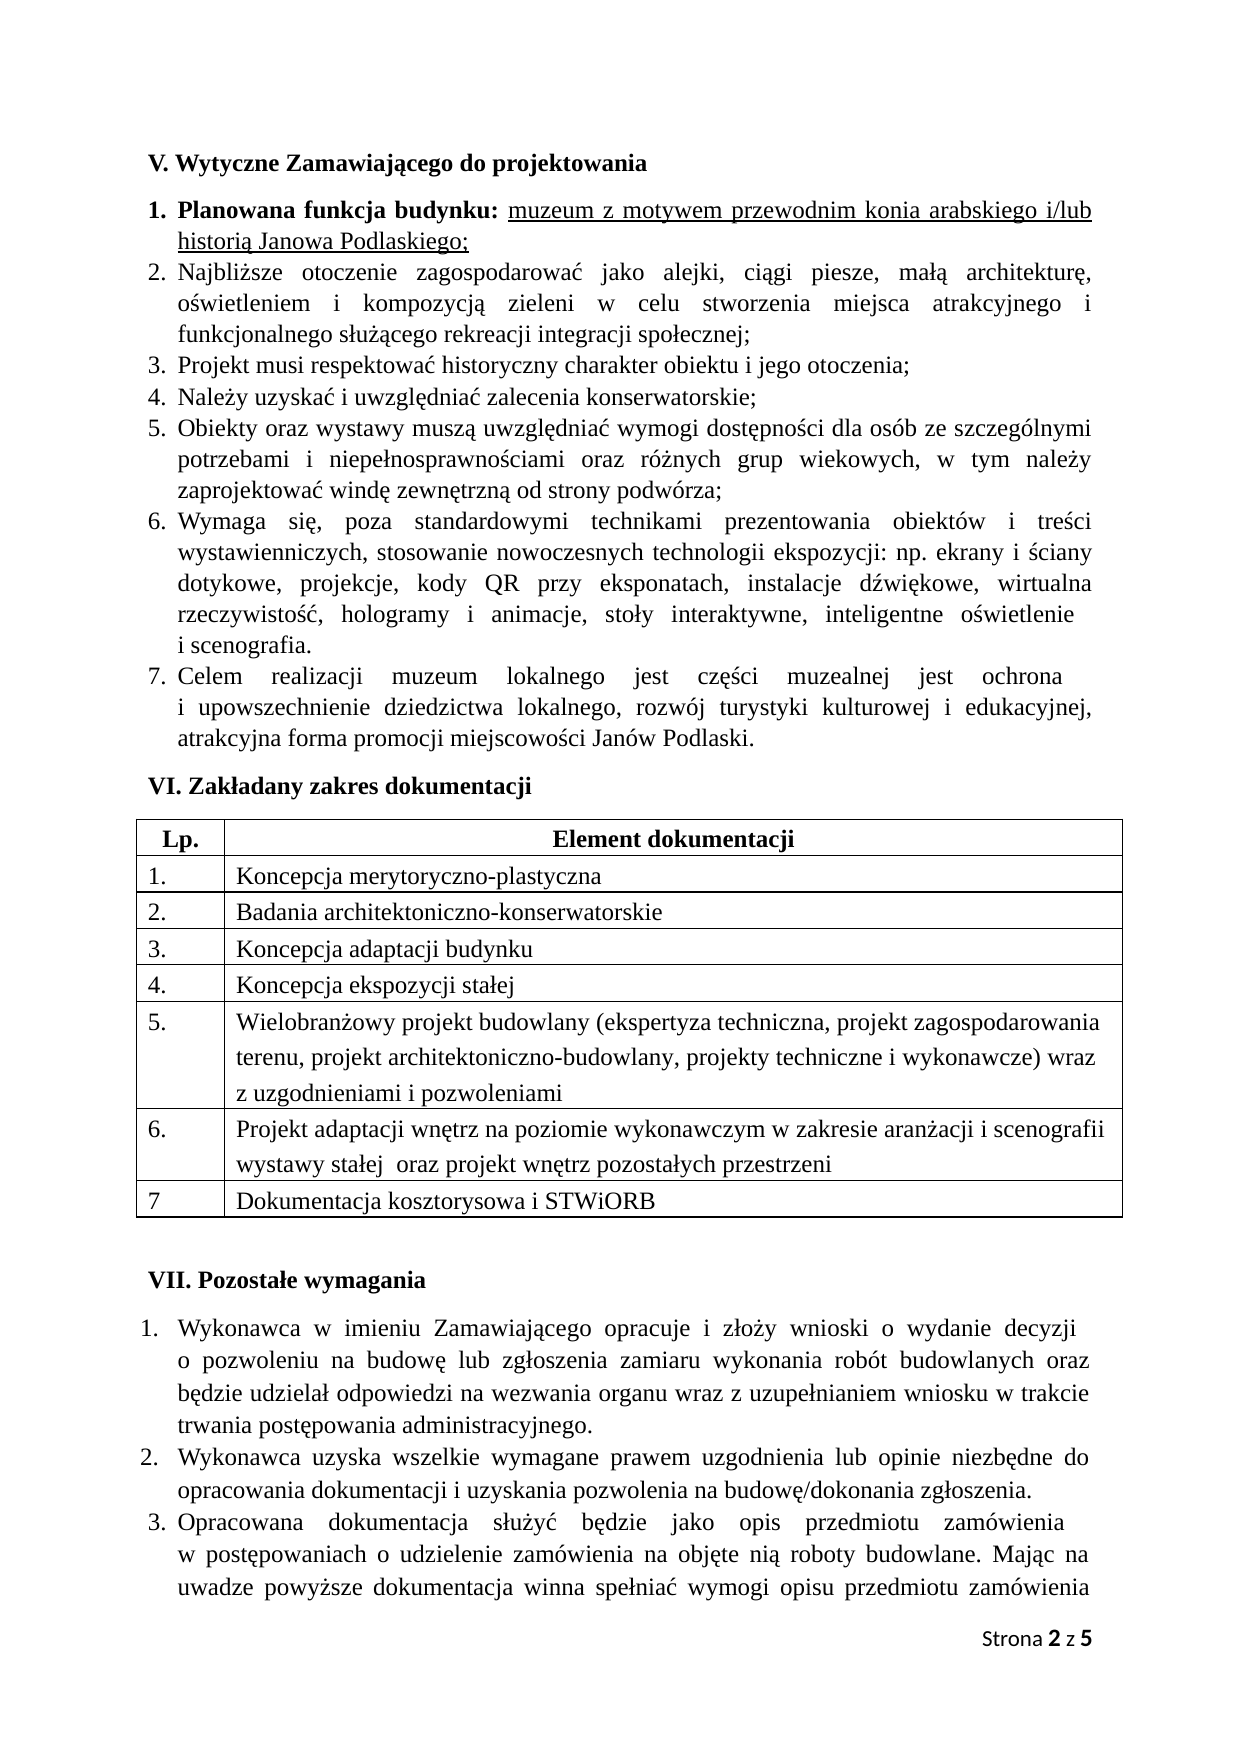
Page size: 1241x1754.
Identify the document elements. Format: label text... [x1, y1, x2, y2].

table_header Lp. [137, 820, 224, 855]
table_cell Projekt adaptacji wnętrz na poziomie wykonawczym w zakresie aranżacji i scenografii wystawy stałej oraz projekt wnętrz pozostałych przestrzeni [225, 1109, 1122, 1180]
text VI. Zakładany zakres dokumentacji [148, 771, 1093, 799]
table_cell Koncepcja adaptacji budynku [225, 929, 1122, 964]
text V. Wytyczne Zamawiającego do projektowania [148, 148, 1093, 176]
table_cell Wielobranżowy projekt budowlany (ekspertyza techniczna, projekt zagospodarowania terenu, projekt architektoniczno-budowlany, projekty techniczne i wykonawcze) wraz z uzgodnieniami i pozwoleniami [225, 1002, 1122, 1108]
table_cell 2. [137, 893, 224, 928]
list Wykonawca uzyska wszelkie wymagane prawem uzgodnienia lub opinie niezbędne do opracowania dokumentacji i uzyskania pozwolenia na budowę/dokonania zgłoszenia. [140, 1442, 1090, 1503]
list Wymaga się, poza standardowymi technikami prezentowania obiektów i treści wystawienniczych, stosowanie nowoczesnych technologii ekspozycji: np. ekrany i ściany dotykowe, projekcje, kody QR przy eksponatach, instalacje dźwiękowe, wirtualna rzeczywistość, hologramy i animacje, stoły interaktywne, inteligentne oświetlenie i scenografia. [148, 506, 1093, 659]
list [148, 1507, 1090, 1601]
list Wykonawca w imieniu Zamawiającego opracuje i złoży wnioski o wydanie decyzji o pozwoleniu na budowę lub zgłoszenia zamiaru wykonania robót budowlanych oraz będzie udzielał odpowiedzi na wezwania organu wraz z uzupełnianiem wniosku w trakcie trwania postępowania administracyjnego. [140, 1313, 1090, 1439]
table_cell 1. [137, 856, 224, 891]
list Należy uzyskać i uwzględniać zalecenia konserwatorskie; [148, 382, 1093, 410]
list Projekt musi respektować historyczny charakter obiektu i jego otoczenia; [148, 351, 1093, 379]
table_cell 6. [137, 1109, 224, 1180]
list Najbliższe otoczenie zagospodarować jako alejki, ciągi piesze, małą architekturę, oświetleniem i kompozycją zieleni w celu stworzenia miejsca atrakcyjnego i funkcjonalnego służącego rekreacji integracji społecznej; [148, 257, 1093, 348]
table_cell 4. [137, 965, 224, 1001]
list Obiekty oraz wystawy muszą uwzględniać wymogi dostępności dla osób ze szczególnymi potrzebami i niepełnosprawnościami oraz różnych grup wiekowych, w tym należy zaprojektować windę zewnętrzną od strony podwórza; [148, 413, 1093, 503]
table_cell Badania architektoniczno-konserwatorskie [225, 893, 1122, 928]
table_cell 3. [137, 929, 224, 964]
table_cell Koncepcja merytoryczno-plastyczna [225, 856, 1122, 891]
table_cell 7 [137, 1181, 224, 1216]
list Planowana funkcja budynku: muzeum z motywem przewodnim konia arabskiego i/lub historią Janowa Podlaskiego; [148, 195, 1093, 255]
list Celem realizacji muzeum lokalnego jest części muzealnej jest ochrona i upowszechnienie dziedzictwa lokalnego, rozwój turystyki kulturowej i edukacyjnej, atrakcyjna forma promocji miejscowości Janów Podlaski. [148, 661, 1093, 752]
table_cell Koncepcja ekspozycji stałej [225, 965, 1122, 1001]
text VII. Pozostałe wymagania [148, 1265, 1093, 1294]
table_cell Dokumentacja kosztorysowa i STWiORB [225, 1181, 1122, 1216]
table_header Element dokumentacji [225, 820, 1122, 855]
table_cell 5. [137, 1002, 224, 1108]
